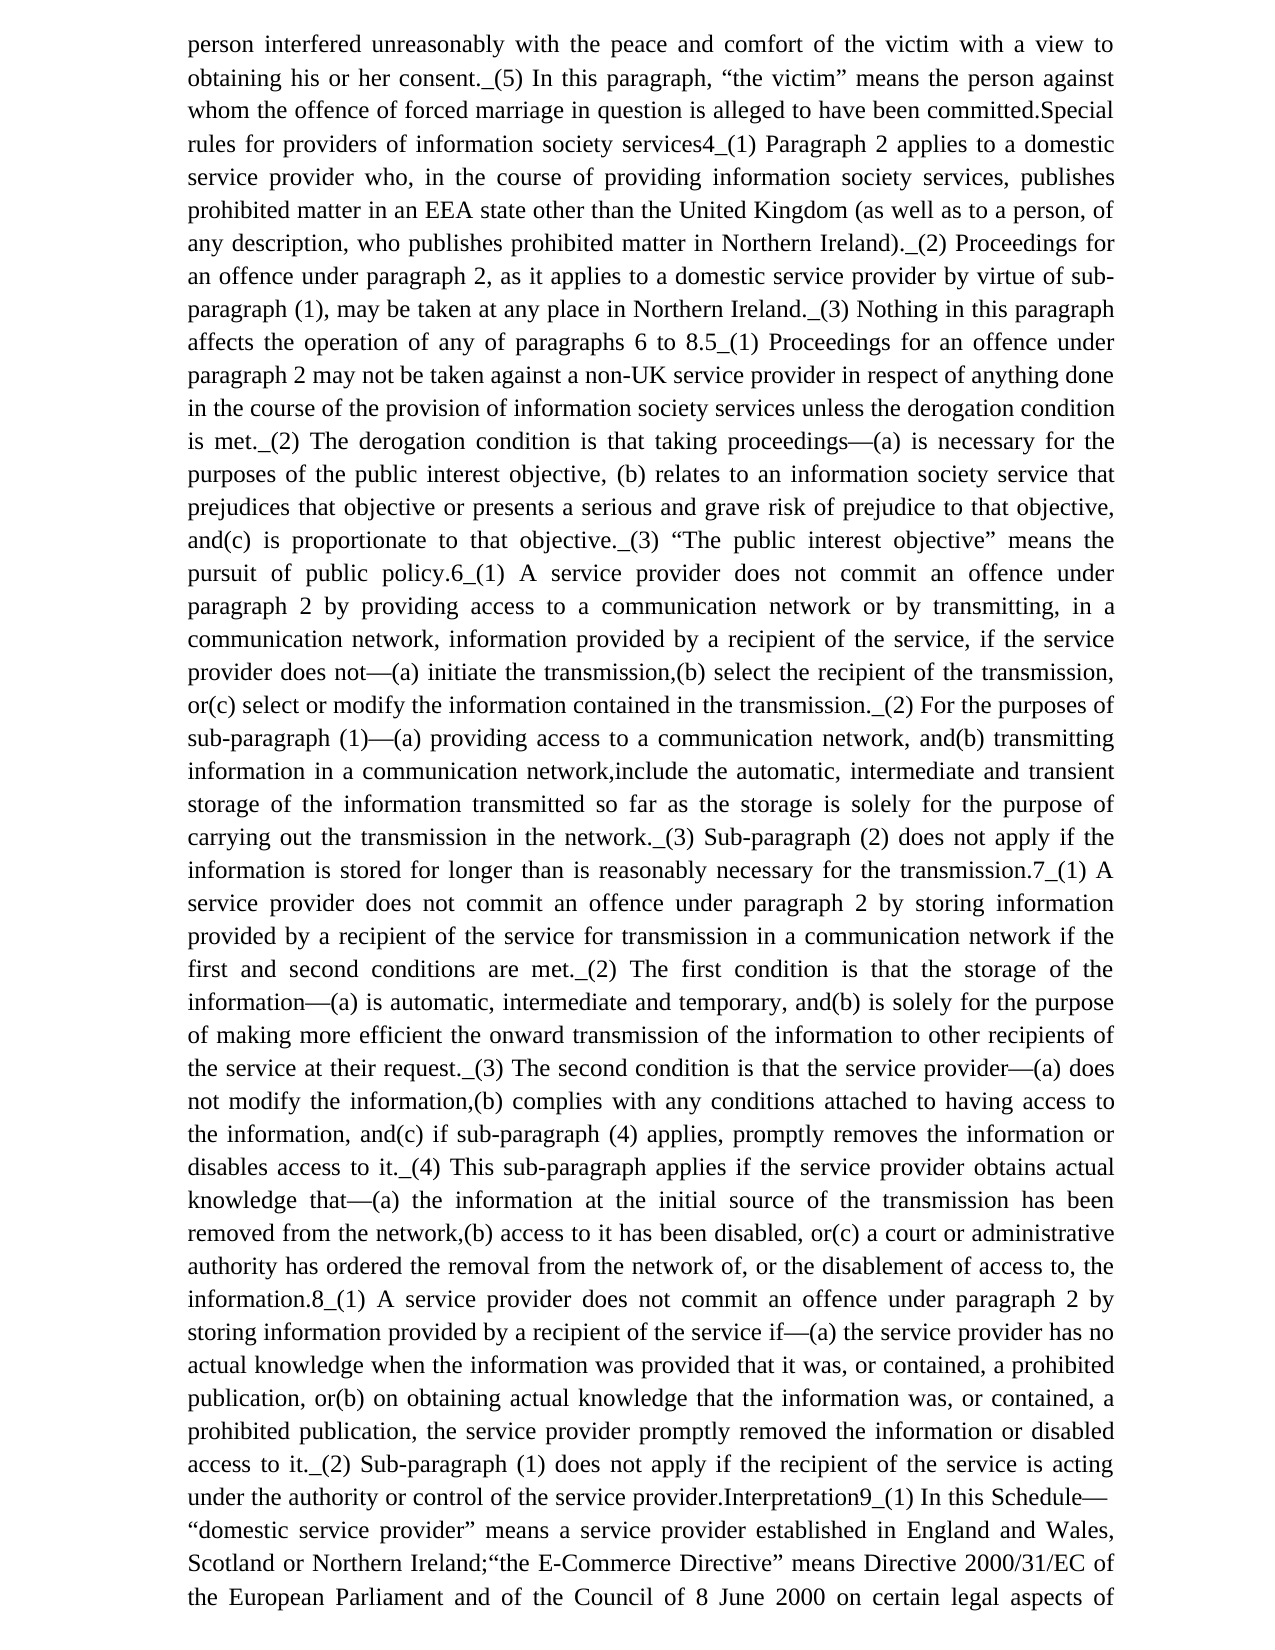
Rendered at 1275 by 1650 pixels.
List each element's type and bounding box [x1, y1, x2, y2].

text [187, 29, 1116, 1610]
